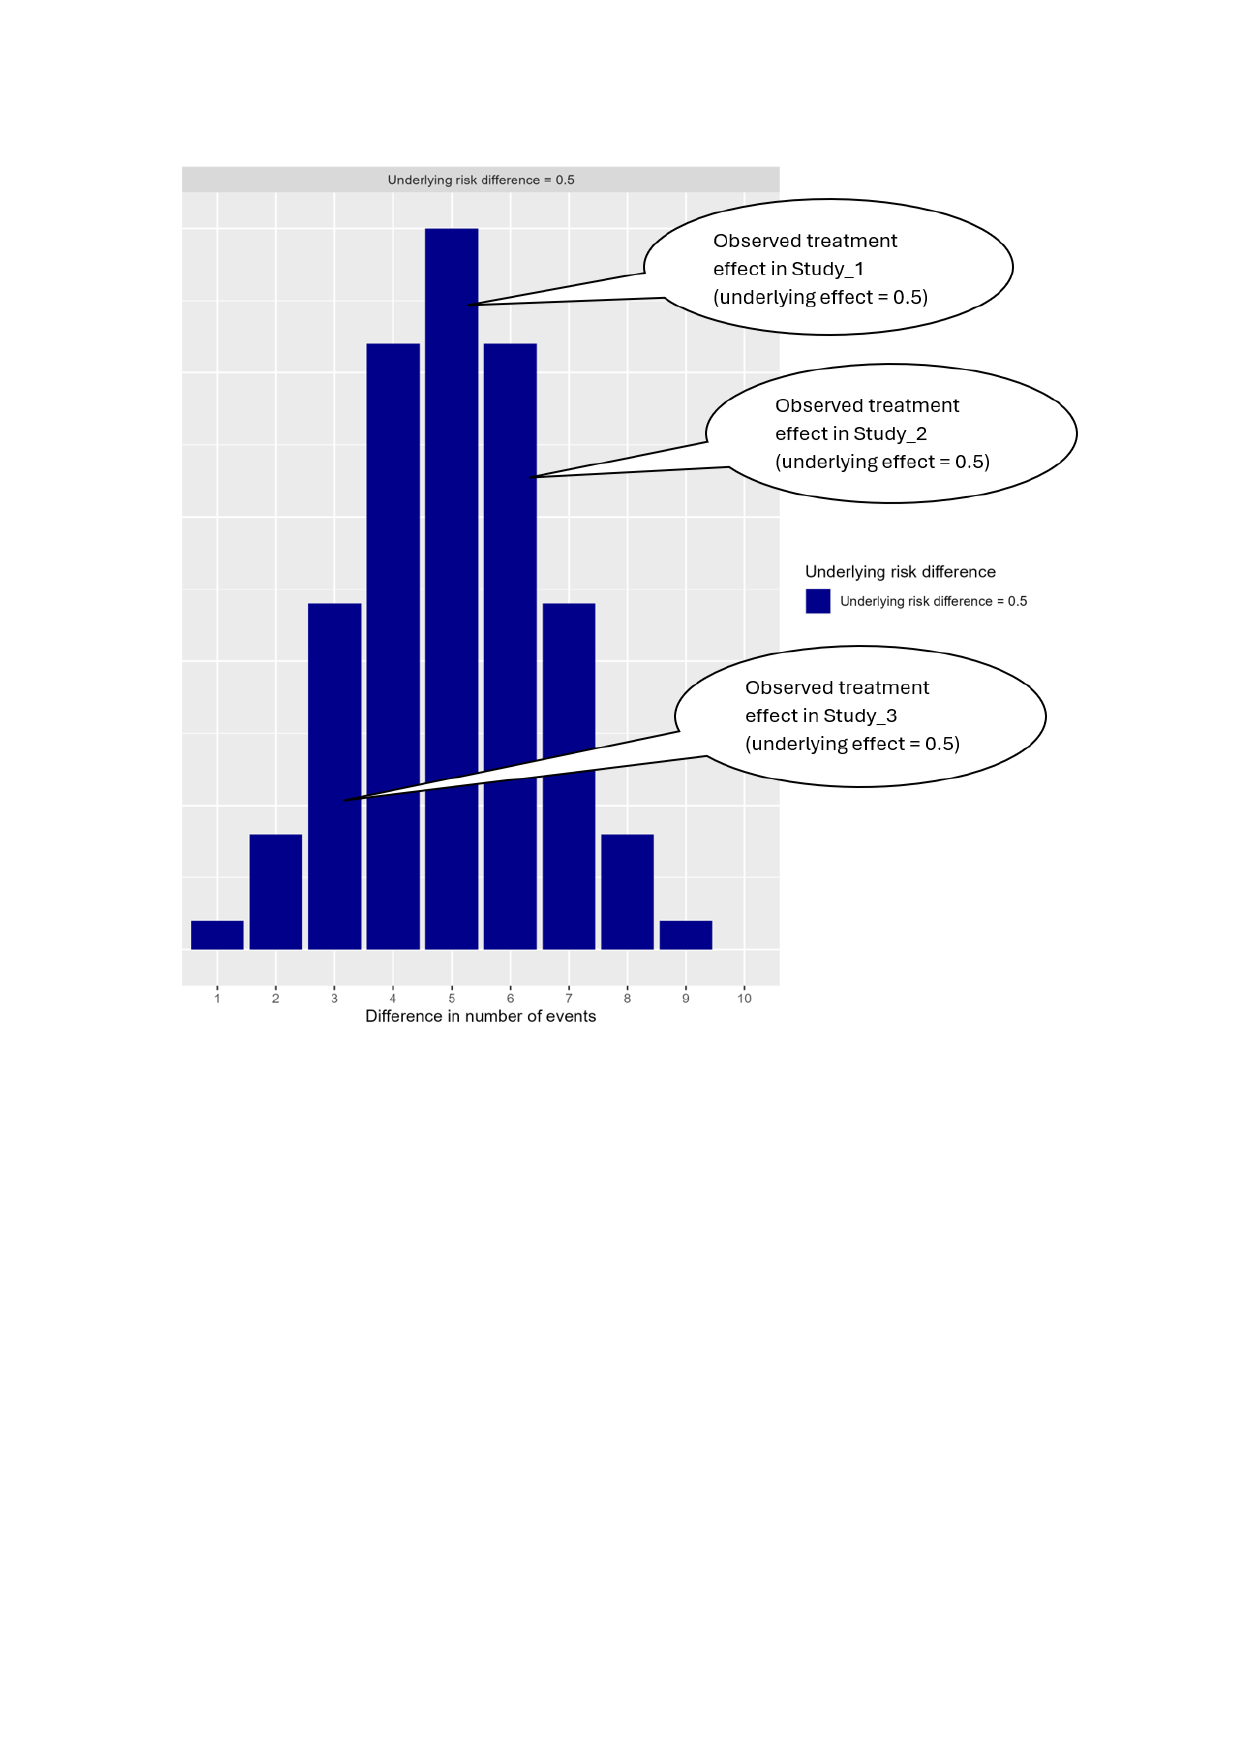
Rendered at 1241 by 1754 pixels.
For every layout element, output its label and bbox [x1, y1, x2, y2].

picture [150, 150, 1091, 1031]
